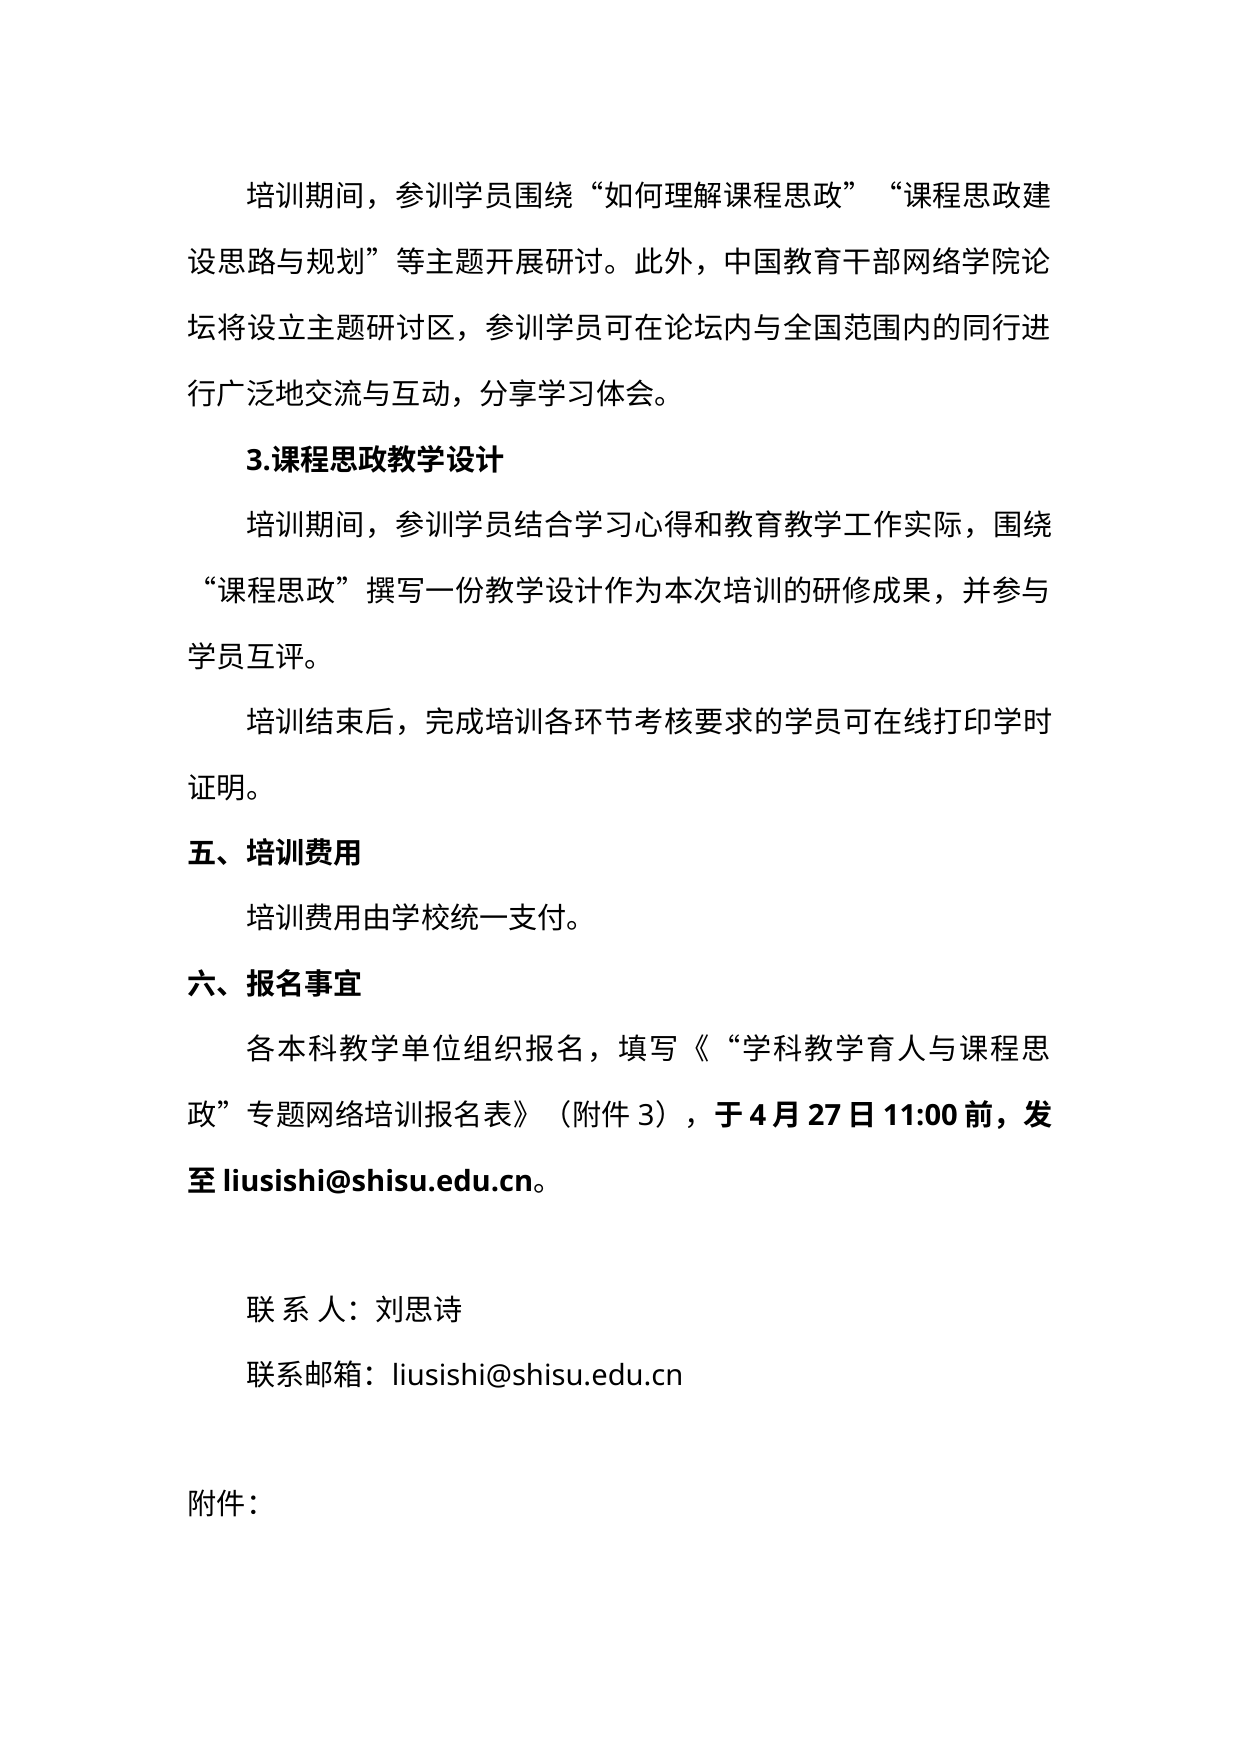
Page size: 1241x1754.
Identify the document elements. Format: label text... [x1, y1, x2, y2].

text 3.课程思政教学设计 [187, 435, 1053, 479]
text 培训期间，参训学员围绕“如何理解课程思政”“课程思政建设思路与规划”等主题开展研讨。此外，中国教育干部网络学院论坛将设立主题研讨区，参训学员可在论坛内与全国范围内的同行进行广泛地交流与互动，分享学习体会。 [187, 172, 1053, 414]
text 五、培训费用 [187, 829, 1053, 873]
text 培训期间，参训学员结合学习心得和教育教学工作实际，围绕“课程思政”撰写一份教学设计作为本次培训的研修成果，并参与学员互评。 [187, 501, 1053, 677]
text 附件： [187, 1480, 1053, 1524]
text 培训结束后，完成培训各环节考核要求的学员可在线打印学时证明。 [187, 698, 1053, 808]
text 六、报名事宜 [187, 959, 1053, 1003]
text 培训费用由学校统一支付。 [187, 894, 1053, 938]
text 联 系 人：刘思诗 [187, 1286, 1053, 1330]
text 各本科教学单位组织报名，填写《“学科教学育人与课程思政”专题网络培训报名表》（附件3），于4月27日11:00前，发至liusishi@shisu.edu.cn。 [187, 1025, 1053, 1201]
text 联系邮箱：liusishi@shisu.edu.cn [187, 1351, 1053, 1395]
